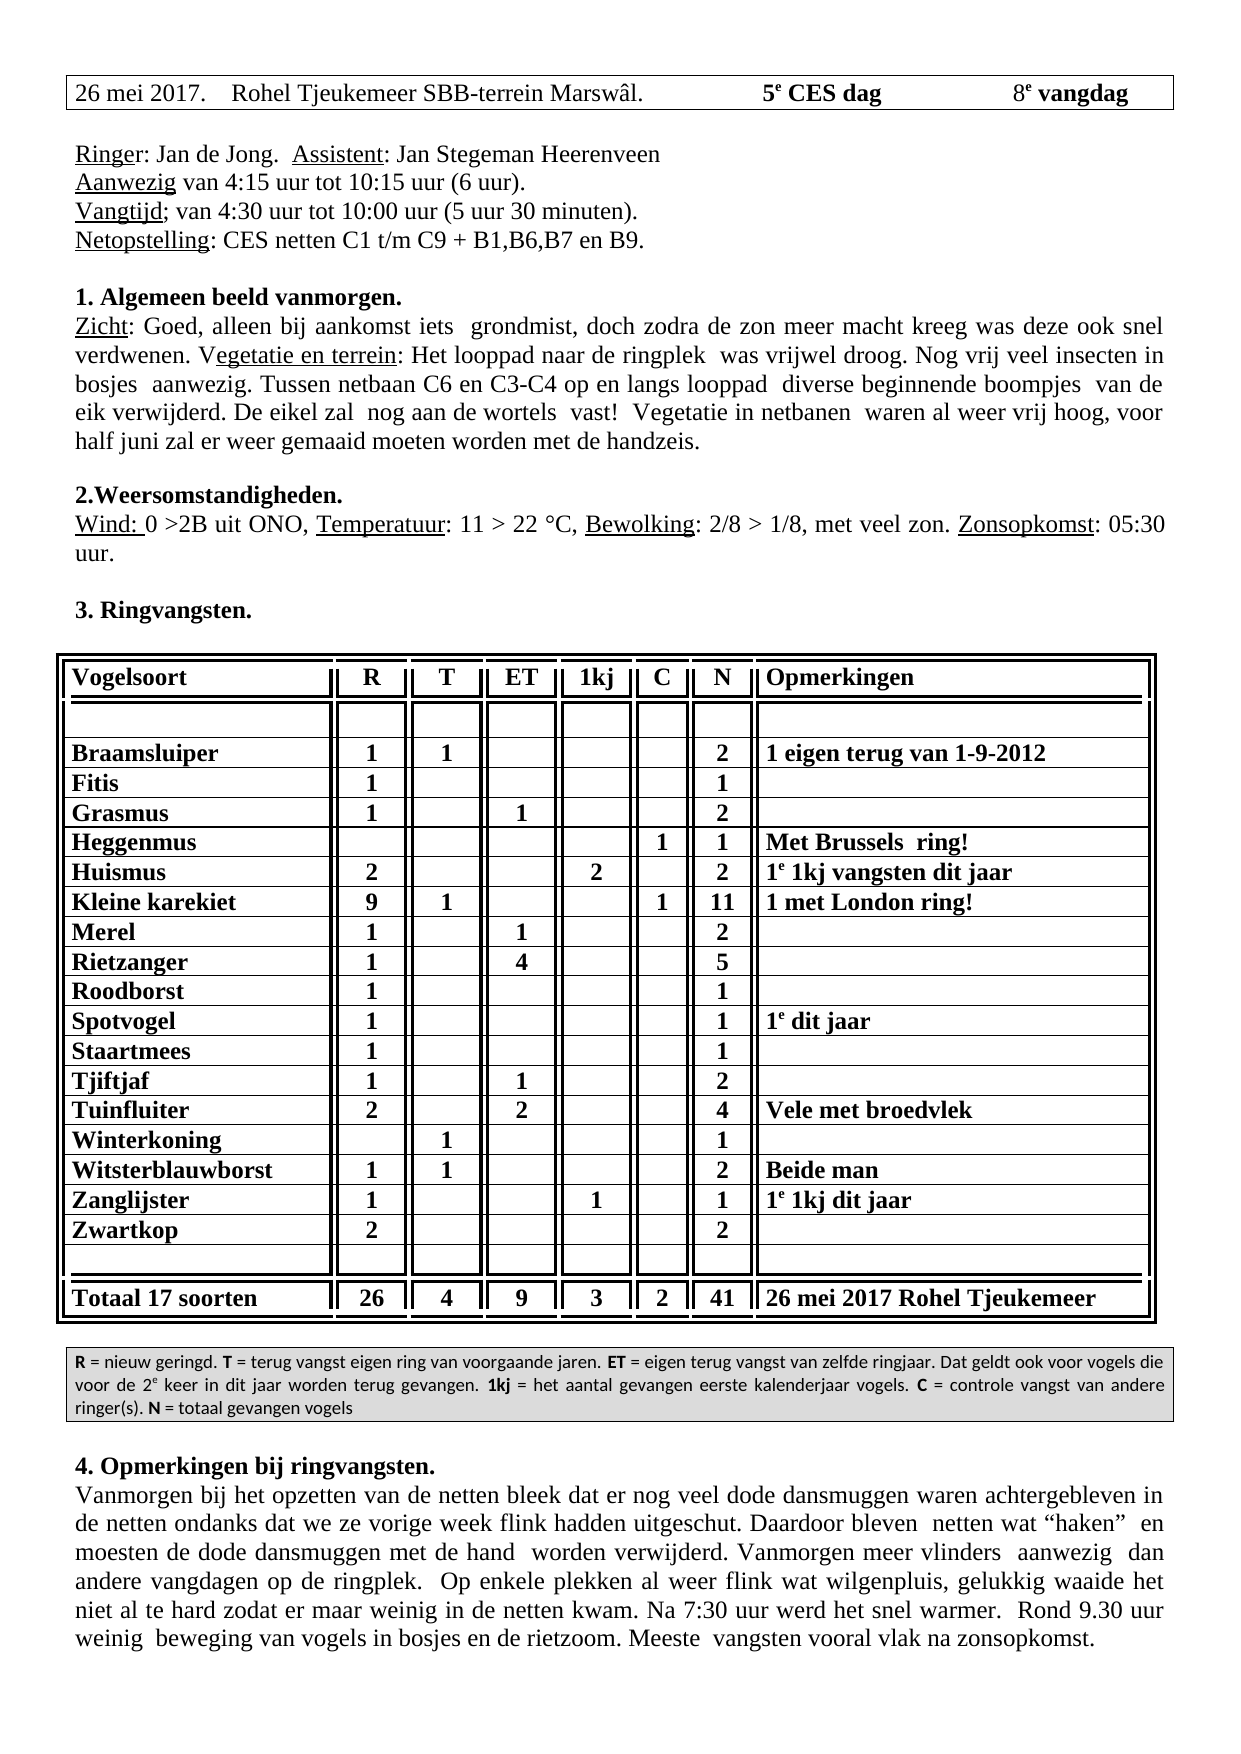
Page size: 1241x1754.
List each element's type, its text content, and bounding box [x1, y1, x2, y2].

table_cell [414, 917, 479, 946]
table_cell 1 [489, 917, 554, 946]
table_cell 1 [564, 1185, 629, 1214]
table_cell [339, 1245, 404, 1273]
table_cell [489, 1155, 554, 1184]
table_cell [339, 1125, 404, 1154]
table_cell 1 [695, 828, 750, 856]
table_cell Grasmus [65, 798, 329, 826]
table_cell [639, 1155, 686, 1184]
table_cell [639, 768, 686, 797]
table_cell [639, 1096, 686, 1124]
table_cell 1 [695, 976, 750, 1005]
table_cell [65, 1245, 329, 1273]
table_header Opmerkingen [754, 656, 1152, 694]
table_cell [564, 768, 629, 797]
table_cell [639, 798, 686, 826]
table_cell [759, 947, 1148, 975]
table_header Vogelsoort [60, 656, 334, 694]
table_cell 1e dit jaar [759, 1006, 1148, 1035]
table_cell [489, 768, 554, 797]
table_cell Staartmees [65, 1036, 329, 1065]
table_cell 9 [484, 1273, 559, 1315]
table_cell [759, 768, 1148, 797]
table_cell 1e 1kj dit jaar [759, 1185, 1148, 1214]
table_cell 26 mei 2017 Rohel Tjeukemeer [754, 1273, 1152, 1315]
table_cell 2 [564, 857, 629, 886]
text Wind: 0 >2B uit ONO, Temperatuur: 11 > 22 °C, Bewolking: 2/8 > 1/8, met veel zon. Zonsopkomst: 05:30 uur. [75, 509, 1165, 567]
table_cell 1 [695, 1036, 750, 1065]
table_cell Kleine karekiet [65, 887, 329, 916]
table_cell [414, 976, 479, 1005]
text Netopstelling: CES netten C1 t/m C9 + B1,B6,B7 en B9. [75, 225, 1165, 254]
table_cell [564, 1066, 629, 1094]
table_cell [564, 798, 629, 826]
table_cell 1 [639, 828, 686, 856]
table_cell 1 [339, 1155, 404, 1184]
table_cell Tuinfluiter [65, 1096, 329, 1124]
table_cell 2 [695, 1215, 750, 1243]
table_cell 2 [489, 1096, 554, 1124]
table_cell 41 [690, 1273, 754, 1315]
table_cell 5 [695, 947, 750, 975]
table_cell [564, 1096, 629, 1124]
table_cell [759, 976, 1148, 1005]
table_cell [60, 695, 334, 737]
table_cell 4 [489, 947, 554, 975]
text 3. Ringvangsten. [75, 595, 1165, 624]
table_cell 1 [339, 1006, 404, 1035]
text 4. Opmerkingen bij ringvangsten. [75, 1451, 1165, 1480]
table_cell [414, 1245, 479, 1273]
text Zicht: Goed, alleen bij aankomst iets grondmist, doch zodra de zon meer macht kreeg was deze ook snel verdwenen. Vegetatie en terrein: Het looppad naar de ringplek was vrijwel droog. Nog vrij veel insecten in bosjes aanwezig. Tussen netbaan C6 en C3-C4 op en langs looppad diverse beginnende boompjes van de eik verwijderd. De eikel zal nog aan de wortels vast! Vegetatie in netbanen waren al weer vrij hoog, voor half juni zal er weer gemaaid moeten worden met de handzeis. [75, 311, 1165, 455]
table_header ET [484, 656, 559, 694]
table_cell [489, 1185, 554, 1214]
table_cell [489, 1125, 554, 1154]
table_cell [639, 1125, 686, 1154]
table_cell 1 [695, 1125, 750, 1154]
table_cell [639, 1036, 686, 1065]
table_cell [489, 887, 554, 916]
table_cell [639, 1215, 686, 1243]
table_cell Roodborst [65, 976, 329, 1005]
table_cell Tjiftjaf [65, 1066, 329, 1094]
table_cell [414, 857, 479, 886]
table_cell [489, 738, 554, 767]
table_cell 1 [695, 1006, 750, 1035]
table_cell Zanglijster [65, 1185, 329, 1214]
table_cell 4 [695, 1096, 750, 1124]
table_cell 1e 1kj vangsten dit jaar [759, 857, 1148, 886]
table_cell [759, 1215, 1148, 1243]
table_cell [564, 1036, 629, 1065]
table_cell 1 [639, 887, 686, 916]
table_cell [564, 887, 629, 916]
table_cell [759, 1036, 1148, 1065]
text 2.Weersomstandigheden. [75, 480, 1165, 509]
table_cell 1 [339, 976, 404, 1005]
table_cell Merel [65, 917, 329, 946]
table_cell [334, 695, 409, 737]
table_header R [334, 656, 409, 694]
table_cell 2 [339, 857, 404, 886]
table_cell 1 [489, 798, 554, 826]
table_cell [564, 1006, 629, 1035]
table_cell 1 eigen terug van 1-9-2012 [759, 738, 1148, 767]
table_cell [754, 695, 1152, 737]
table_cell 26 [334, 1273, 409, 1315]
table_cell [559, 695, 634, 737]
table_cell [484, 695, 559, 737]
table_cell [564, 1155, 629, 1184]
table_cell Witsterblauwborst [65, 1155, 329, 1184]
table_cell 2 [695, 857, 750, 886]
table_header N [690, 656, 754, 694]
table_cell [489, 1036, 554, 1065]
table_cell Zwartkop [65, 1215, 329, 1243]
table_cell [489, 828, 554, 856]
table_cell 2 [695, 1155, 750, 1184]
table_cell [414, 1036, 479, 1065]
table_header C [634, 656, 690, 694]
table_cell 1 [414, 1125, 479, 1154]
table_cell [639, 1185, 686, 1214]
table_cell [564, 1125, 629, 1154]
table_cell Rietzanger [65, 947, 329, 975]
table_cell [759, 1245, 1148, 1273]
table_cell 1 [695, 768, 750, 797]
table_cell 2 [634, 1273, 690, 1315]
table_cell [489, 857, 554, 886]
table_cell 3 [559, 1273, 634, 1315]
table_cell 1 [414, 887, 479, 916]
table_cell Spotvogel [65, 1006, 329, 1035]
text Vangtijd; van 4:30 uur tot 10:00 uur (5 uur 30 minuten). [75, 196, 1165, 225]
table_cell Winterkoning [65, 1125, 329, 1154]
table_cell [414, 1066, 479, 1094]
table_cell [564, 976, 629, 1005]
table_cell 1 [339, 947, 404, 975]
table_cell [489, 1245, 554, 1273]
table_cell [639, 917, 686, 946]
table_cell 2 [695, 917, 750, 946]
text Vanmorgen bij het opzetten van de netten bleek dat er nog veel dode dansmuggen waren achtergebleven in de netten ondanks dat we ze vorige week flink hadden uitgeschut. Daardoor bleven netten wat “haken” en moesten de dode dansmuggen met de hand worden verwijderd. Vanmorgen meer vlinders aanwezig dan andere vangdagen op de ringplek. Op enkele plekken al weer flink wat wilgenpluis, gelukkig waaide het niet al te hard zodat er maar weinig in de netten kwam. Na 7:30 uur werd het snel warmer. Rond 9.30 uur weinig beweging van vogels in bosjes en de rietzoom. Meeste vangsten vooral vlak na zonsopkomst. [75, 1480, 1165, 1652]
table_cell [639, 1066, 686, 1094]
table_cell 2 [339, 1096, 404, 1124]
table_cell 1 [339, 798, 404, 826]
table_cell [639, 976, 686, 1005]
text Ringer: Jan de Jong. Assistent: Jan Stegeman Heerenveen [75, 139, 1165, 167]
table_cell [414, 947, 479, 975]
table_header 1kj [559, 656, 634, 694]
table_cell 11 [695, 887, 750, 916]
table_cell [564, 1215, 629, 1243]
table_cell 1 [339, 917, 404, 946]
text Aanwezig van 4:15 uur tot 10:15 uur (6 uur). [75, 167, 1165, 196]
table_cell [414, 1006, 479, 1035]
table_cell Beide man [759, 1155, 1148, 1184]
text R = nieuw geringd. T = terug vangst eigen ring van voorgaande jaren. ET = eigen terug vangst van zelfde ringjaar. Dat geldt ook voor vogels die voor de 2e keer in dit jaar worden terug gevangen. 1kj = het aantal gevangen eerste kalenderjaar vogels. C = controle vangst van andere ringer(s). N = totaal gevangen vogels [67, 1348, 1173, 1421]
table_cell 4 [409, 1273, 484, 1315]
table_cell Fitis [65, 768, 329, 797]
table_cell [409, 695, 484, 737]
table_cell [695, 1245, 750, 1273]
table_cell Vele met broedvlek [759, 1096, 1148, 1124]
table_cell Totaal 17 soorten [60, 1273, 334, 1315]
table_cell 1 [695, 1185, 750, 1214]
table_cell [414, 1185, 479, 1214]
table_cell [759, 1125, 1148, 1154]
table_cell 1 [414, 1155, 479, 1184]
table_cell [414, 828, 479, 856]
table_cell [564, 947, 629, 975]
table_cell 1 [339, 1036, 404, 1065]
table_cell 1 [339, 738, 404, 767]
table_cell [564, 917, 629, 946]
table_cell [759, 917, 1148, 946]
table_cell Met Brussels ring! [759, 828, 1148, 856]
table_cell [489, 1006, 554, 1035]
table_cell 1 [339, 1066, 404, 1094]
table_cell [414, 1215, 479, 1243]
table_cell [564, 828, 629, 856]
table_cell 1 [339, 1185, 404, 1214]
table_header T [409, 656, 484, 694]
table_cell [639, 1006, 686, 1035]
text 26 mei 2017. Rohel Tjeukemeer SBB-terrein Marswâl. 5e CES dag 8e vangdag [67, 76, 1173, 109]
table_cell [639, 738, 686, 767]
table_cell 1 [489, 1066, 554, 1094]
table_cell 1 [414, 738, 479, 767]
table_cell 1 met London ring! [759, 887, 1148, 916]
table_cell [639, 947, 686, 975]
table_cell [759, 1066, 1148, 1094]
table_cell 2 [695, 1066, 750, 1094]
table_cell [414, 1096, 479, 1124]
table_cell Heggenmus [65, 828, 329, 856]
table_cell [639, 857, 686, 886]
table_cell Braamsluiper [65, 738, 329, 767]
table_cell [690, 695, 754, 737]
text 1. Algemeen beeld vanmorgen. [75, 282, 1165, 311]
table_cell 2 [695, 798, 750, 826]
table_cell [634, 695, 690, 737]
table_cell [759, 798, 1148, 826]
table_cell 1 [339, 768, 404, 797]
table_cell [489, 976, 554, 1005]
table_cell [414, 768, 479, 797]
table_cell 2 [695, 738, 750, 767]
table_cell [564, 738, 629, 767]
table_cell [564, 1245, 629, 1273]
table_cell 9 [339, 887, 404, 916]
table_cell [489, 1215, 554, 1243]
table_cell 2 [339, 1215, 404, 1243]
table_cell [339, 828, 404, 856]
table_cell [414, 798, 479, 826]
table_cell [639, 1245, 686, 1273]
table_cell Huismus [65, 857, 329, 886]
